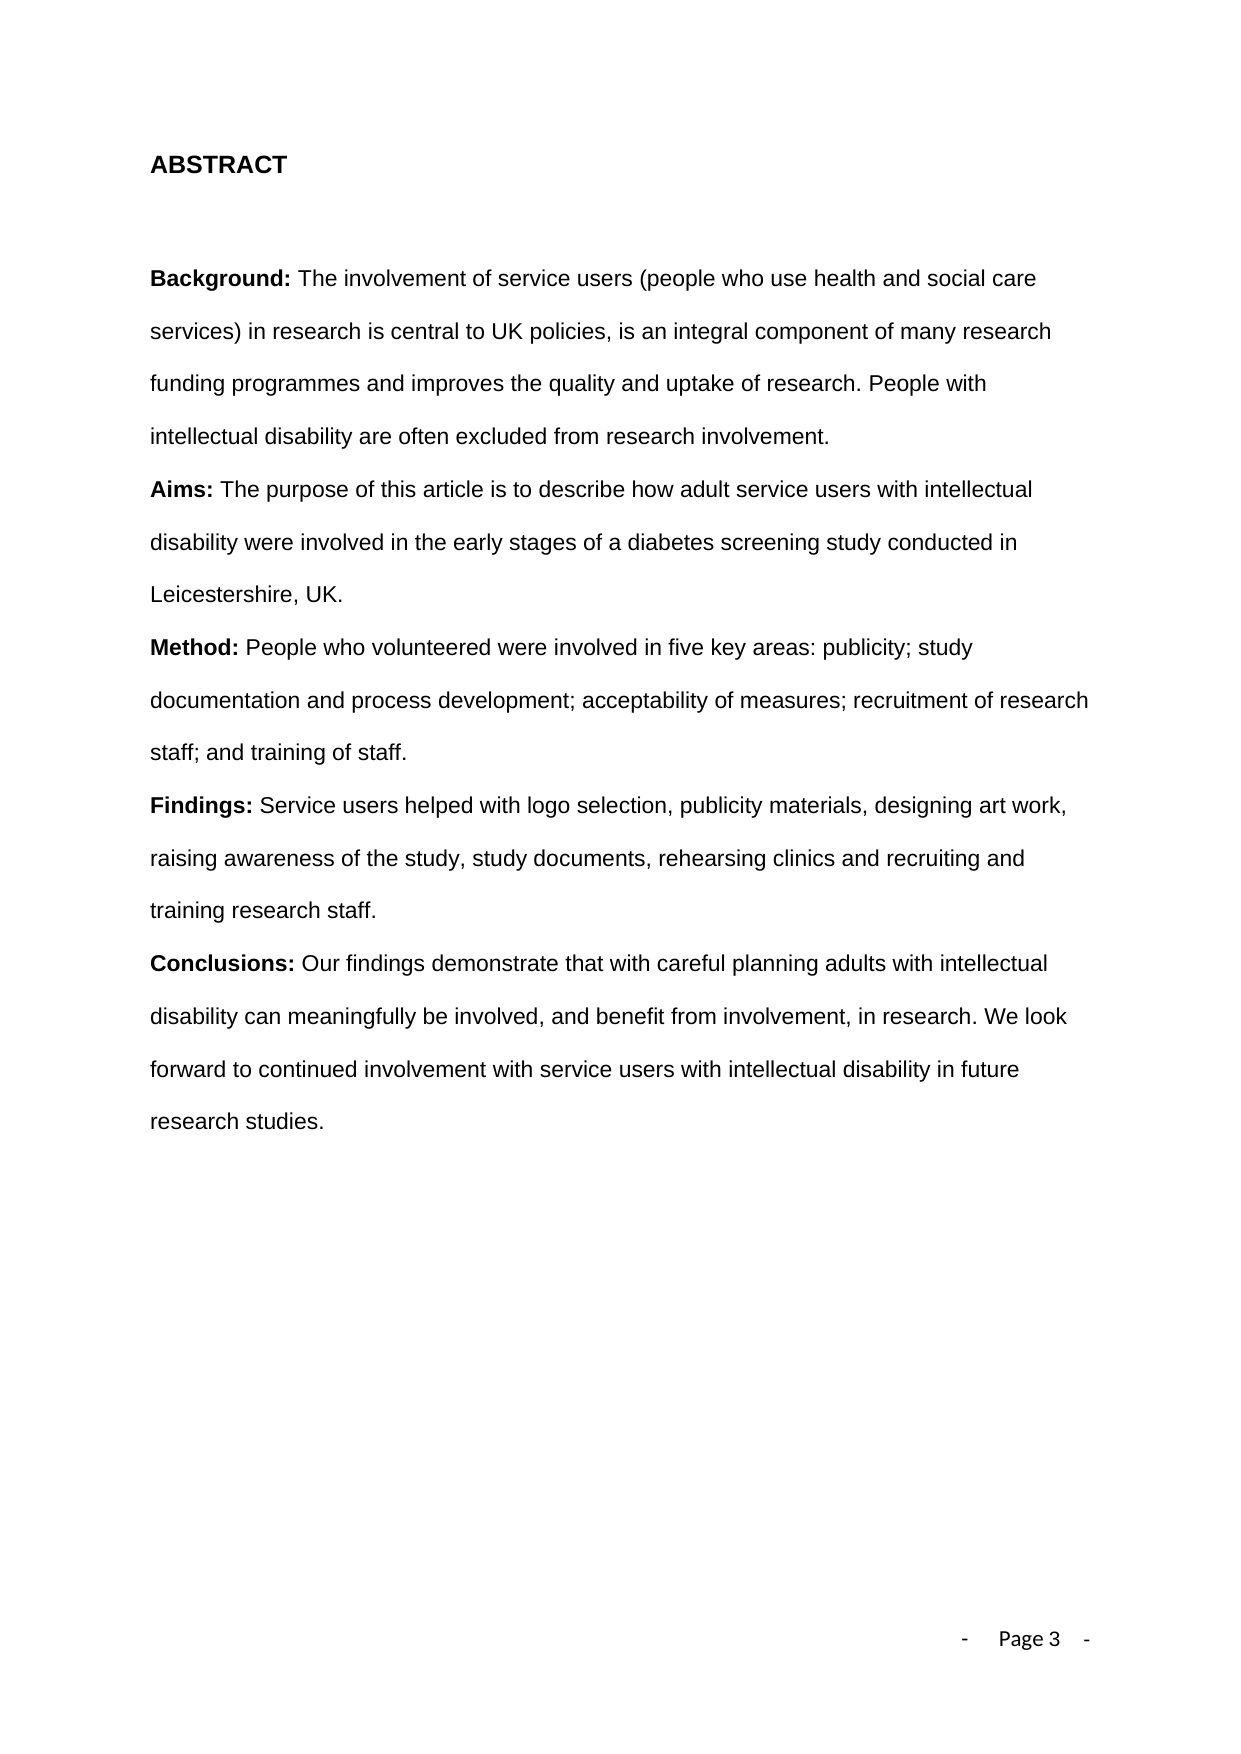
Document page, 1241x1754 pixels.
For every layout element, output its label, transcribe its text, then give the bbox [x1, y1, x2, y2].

text Method: People who volunteered were involved in five key areas: publicity; study documentation and process development; acceptability of measures; recruitment of research staff; and training of staff. [150, 634, 1090, 766]
text Conclusions: Our findings demonstrate that with careful planning adults with intellectual disability can meaningfully be involved, and benefit from involvement, in research. We look forward to continued involvement with service users with intellectual disability in future research studies. [150, 950, 1090, 1135]
text Background: The involvement of service users (people who use health and social care services) in research is central to UK policies, is an integral component of many research funding programmes and improves the quality and uptake of research. People with intellectual disability are often excluded from research involvement. [150, 265, 1090, 449]
text ABSTRACT [150, 150, 1090, 179]
text Findings: Service users helped with logo selection, publicity materials, designing art work, raising awareness of the study, study documents, rehearsing clinics and recruiting and training research staff. [150, 792, 1090, 924]
text Aims: The purpose of this article is to describe how adult service users with intellectual disability were involved in the early stages of a diabetes screening study conducted in Leicestershire, UK. [150, 476, 1090, 608]
